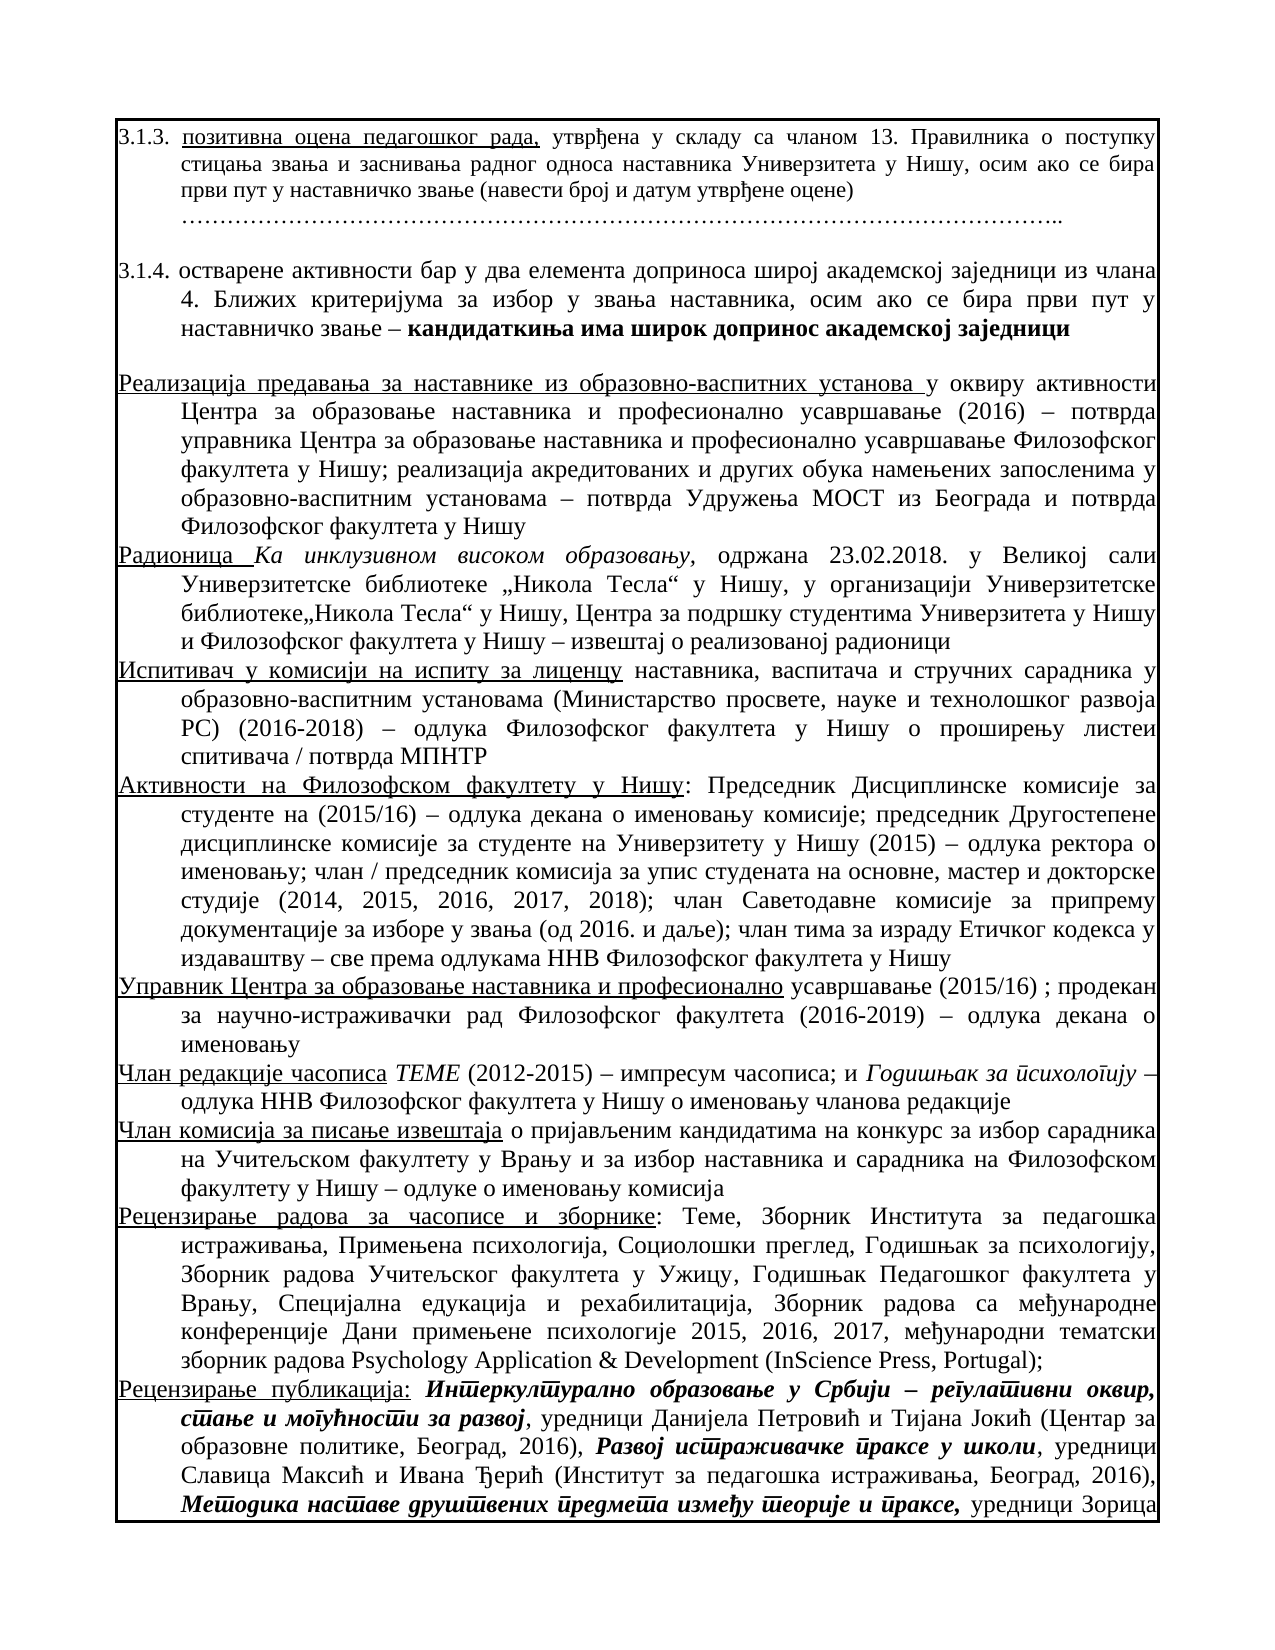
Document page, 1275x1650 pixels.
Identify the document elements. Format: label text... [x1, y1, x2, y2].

text Члан комисија за писање извештаја о пријављеним кандидатима на конкурс за избор сарадника на Учитељском факултету у Врању и за избор наставника и сарадника на Филозофском факултету у Нишу – одлуке о именовању комисија [118, 1115, 1157, 1201]
text 3.1.3. позитивна оцена педагошког рада, утврђена у складу са чланом 13. Правилника о поступку стицања звања и заснивања радног односа наставника Универзитета у Нишу, осим ако се бира први пут у наставничко звање (навести број и датум утврђене оцене) [118, 121, 1157, 202]
text Управник Центра за образовање наставника и професионално усавршавање (2015/16) ; продекан за научно-истраживачки рад Филозофског факултета (2016-2019) – одлука декана о именовању [118, 971, 1157, 1058]
text Рецензирање радова за часописе и зборнике: Теме, Зборник Института за педагошка истраживања, Примењена психологија, Социолошки преглед, Годишњак за психологију, Зборник радова Учитељског факултета у Ужицу, Годишњак Педагошког факултета у Врању, Специјална едукација и рехабилитација, Зборник радова са међународне конференције Дани примењене психологије 2015, 2016, 2017, међународни тематски зборник радова Psychology Application & Development (InScience Press, Portugal); [118, 1201, 1157, 1369]
text 3.1.4. остварене активности бар у два елемента доприноса широј академској заједници из члана 4. Ближих критеријума за избор у звања наставника, осим ако се бира први пут у наставничко звање – кандидаткиња има широк допринос академској заједници [118, 255, 1157, 341]
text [118, 1369, 1157, 1520]
text Испитивач у комисији на испиту за лиценцу наставника, васпитача и стручних сарадника у образовно-васпитним установама (Министарство просвете, науке и технолошког развоја РС) (2016-2018) – одлука Филозофског факултета у Нишу о проширењу листеи спитивача / потврда МПНТР [118, 655, 1157, 770]
text Реализација предавања за наставнике из образовно-васпитних установа у оквиру активности Центра за образовање наставника и професионално усавршавање (2016) – потврда управника Центра за образовање наставника и професионално усавршавање Филозофског факултета у Нишу; реализација акредитованих и других обука намењених запосленима у образовно-васпитним установама – потврда Удружења МОСТ из Београда и потврда Филозофског факултета у Нишу [118, 368, 1157, 540]
text Активности на Филозофском факултету у Нишу: Председник Дисциплинске комисије за студенте на (2015/16) – одлука декана о именовању комисије; председник Другостепене дисциплинске комисије за студенте на Универзитету у Нишу (2015) – одлука ректора о именовању; члан / председник комисија за упис студената на основне, мастер и докторске студије (2014, 2015, 2016, 2017, 2018); члан Саветодавне комисије за припрему документације за изборе у звања (од 2016. и даље); члан тима за израду Етичког кодекса у издаваштву – све према одлукама ННВ Филозофског факултета у Нишу [118, 770, 1157, 971]
text Радионица Ка инклузивном високом образовању, одржана 23.02.2018. у Великој сали Универзитетске библиотеке „Никола Тесла“ у Нишу, у организацији Универзитетске библиотеке„Никола Тесла“ у Нишу, Центра за подршку студентима Универзитета у Нишу и Филозофског факултета у Нишу – извештај о реализованој радионици [118, 540, 1157, 655]
text Члан редакције часописа ТЕМЕ (2012-2015) – импресум часописа; и Годишњак за психологију – одлука ННВ Филозофског факултета у Нишу о именовању чланова редакције [118, 1058, 1157, 1115]
text …………………………………………………………………………………………………….. [118, 202, 1157, 229]
